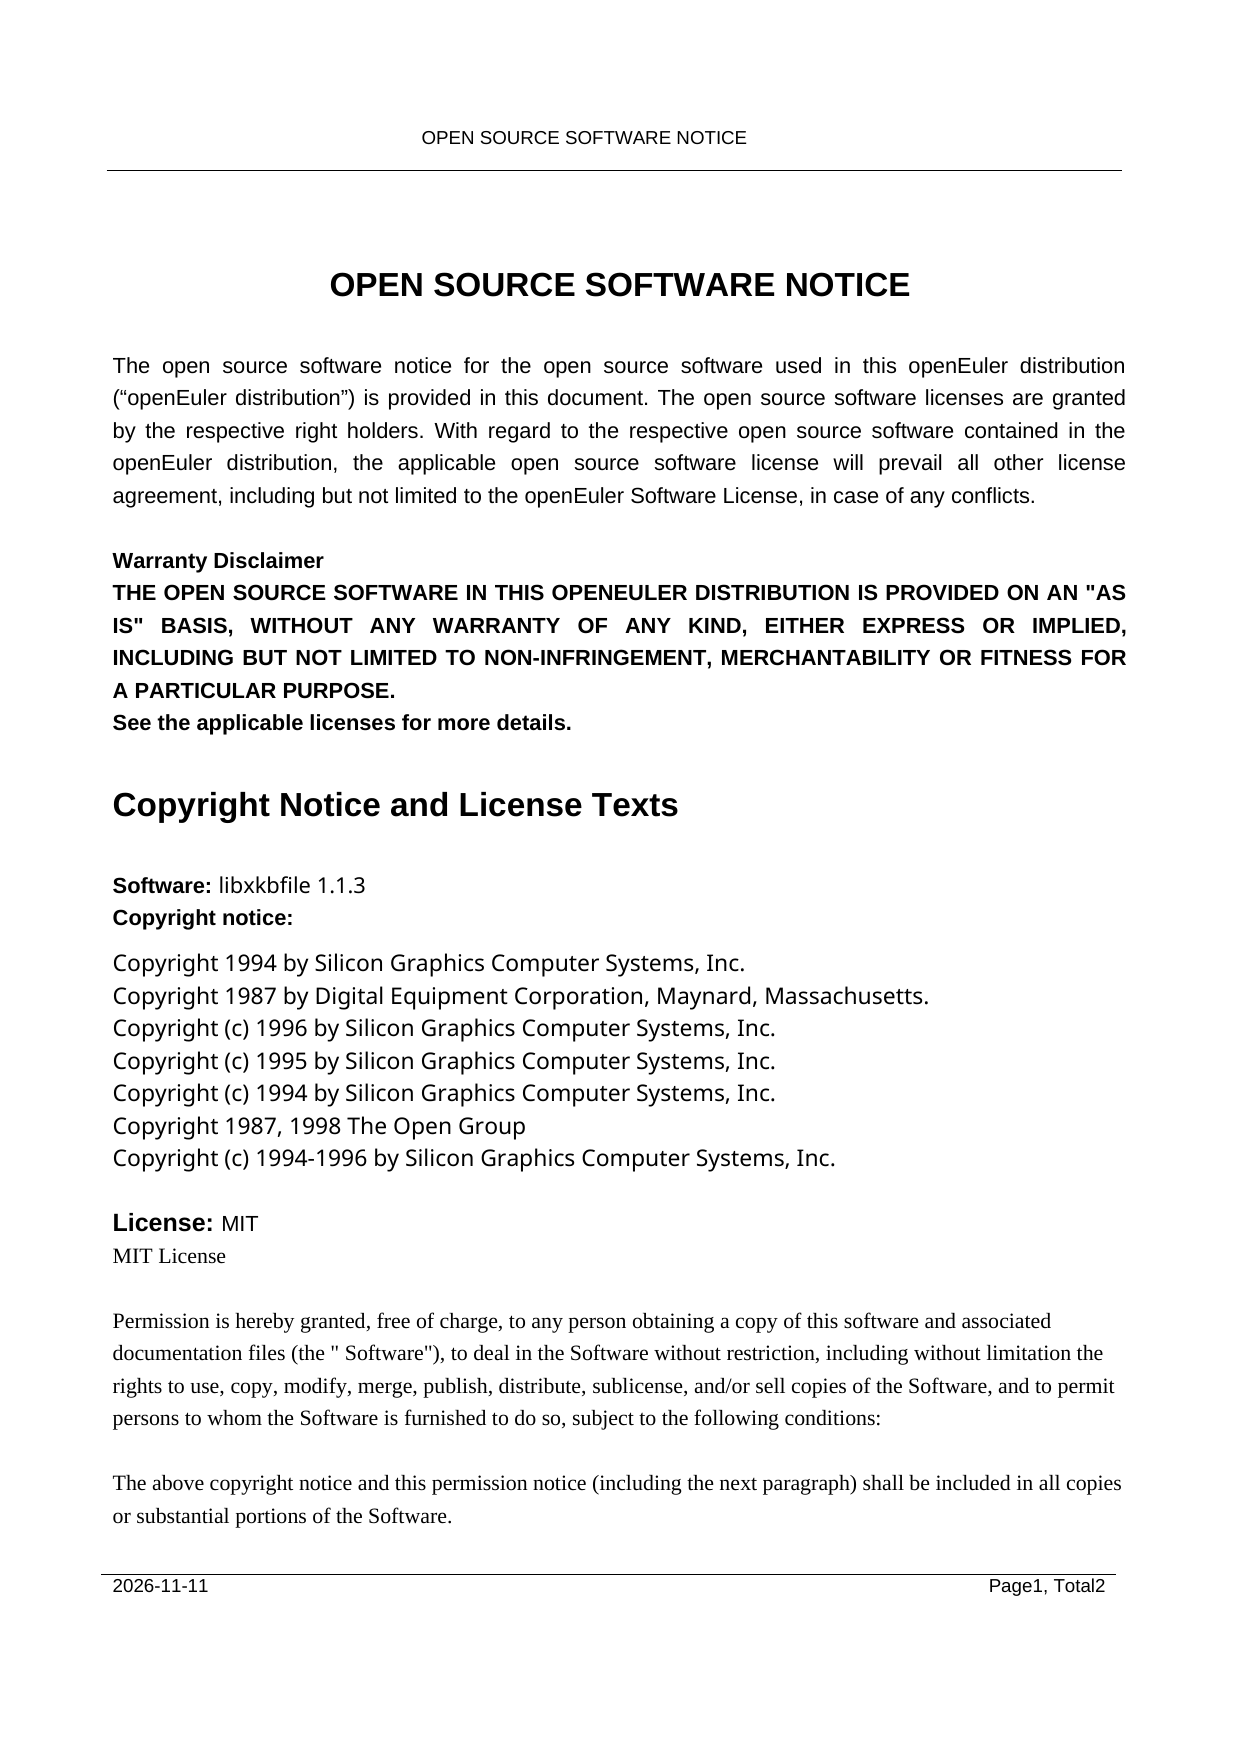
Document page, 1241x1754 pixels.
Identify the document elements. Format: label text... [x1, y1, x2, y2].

text Copyright notice: [112, 901, 1128, 934]
title Software: libxkbfile 1.1.3 [112, 869, 1128, 901]
text The open source software notice for the open source software used in this openEuler distribution (“openEuler distribution”) is provided in this document. The open source software licenses are granted by the respective right holders. With regard to the respective open source software contained in the openEuler distribution, the applicable open source software license will prevail all other license agreement, including but not limited to the openEuler Software License, in case of any conflicts. [112, 349, 1128, 511]
text License: MIT [112, 1207, 1128, 1239]
text Copyright Notice and License Texts [112, 771, 1128, 836]
text OPEN SOURCE SOFTWARE NOTICE [112, 251, 1128, 316]
text Warranty Disclaimer [112, 544, 1128, 576]
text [112, 1239, 1128, 1532]
text Copyright 1994 by Silicon Graphics Computer Systems, Inc. Copyright 1987 by Digital Equipment Corporation, Maynard, Massachusetts. Copyright (c) 1996 by Silicon Graphics Computer Systems, Inc. Copyright (c) 1995 by Silicon Graphics Computer Systems, Inc. Copyright (c) 1994 by Silicon Graphics Computer Systems, Inc. Copyright 1987, 1998 The Open Group Copyright (c) 1994-1996 by Silicon Graphics Computer Systems, Inc. [112, 947, 1128, 1207]
text THE OPEN SOURCE SOFTWARE IN THIS OPENEULER DISTRIBUTION IS PROVIDED ON AN "AS IS" BASIS, WITHOUT ANY WARRANTY OF ANY KIND, EITHER EXPRESS OR IMPLIED, INCLUDING BUT NOT LIMITED TO NON-INFRINGEMENT, MERCHANTABILITY OR FITNESS FOR A PARTICULAR PURPOSE. See the applicable licenses for more details. [112, 576, 1128, 739]
